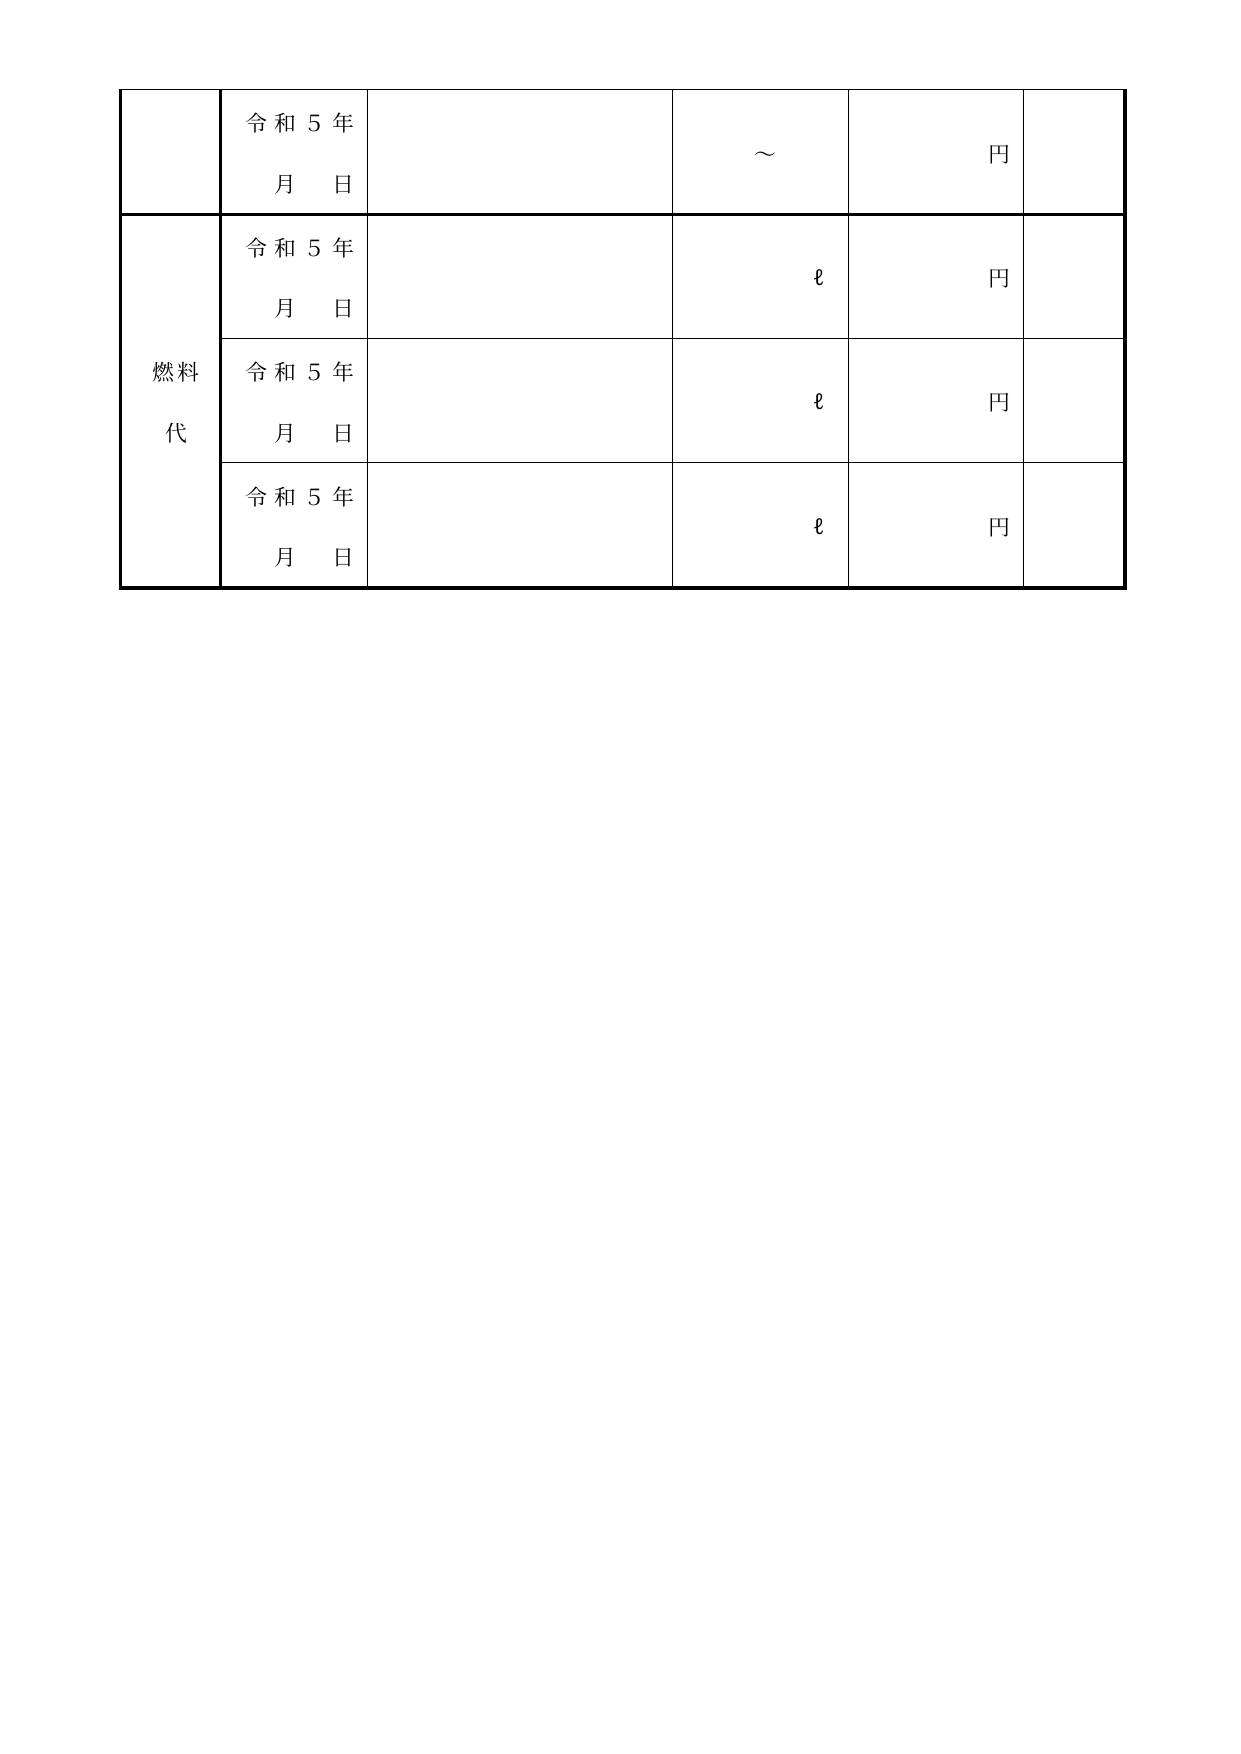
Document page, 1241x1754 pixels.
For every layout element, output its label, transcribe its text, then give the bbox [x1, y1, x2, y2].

table_cell [1024, 339, 1123, 462]
table_cell [368, 463, 672, 586]
table_cell [368, 216, 672, 338]
table_cell 円 [849, 339, 1023, 462]
table_cell ℓ [673, 463, 848, 586]
table_cell 令和５年 月 日 [222, 339, 367, 462]
table_cell 円 [849, 463, 1023, 586]
table_cell 円 [849, 90, 1023, 213]
table_cell [1024, 90, 1123, 213]
table_cell 令和５年 月 日 [222, 90, 367, 213]
table_cell 令和５年 月 日 [222, 216, 367, 338]
table_cell 燃料代 [122, 216, 219, 586]
table_cell [1024, 463, 1123, 586]
table_cell ℓ [673, 339, 848, 462]
table_cell [368, 90, 672, 213]
table_cell 令和５年 月 日 [222, 463, 367, 586]
table_cell 円 [849, 216, 1023, 338]
table_cell ～ [673, 90, 848, 213]
table_cell [368, 339, 672, 462]
table_cell [1024, 216, 1123, 338]
table_cell ℓ [673, 216, 848, 338]
